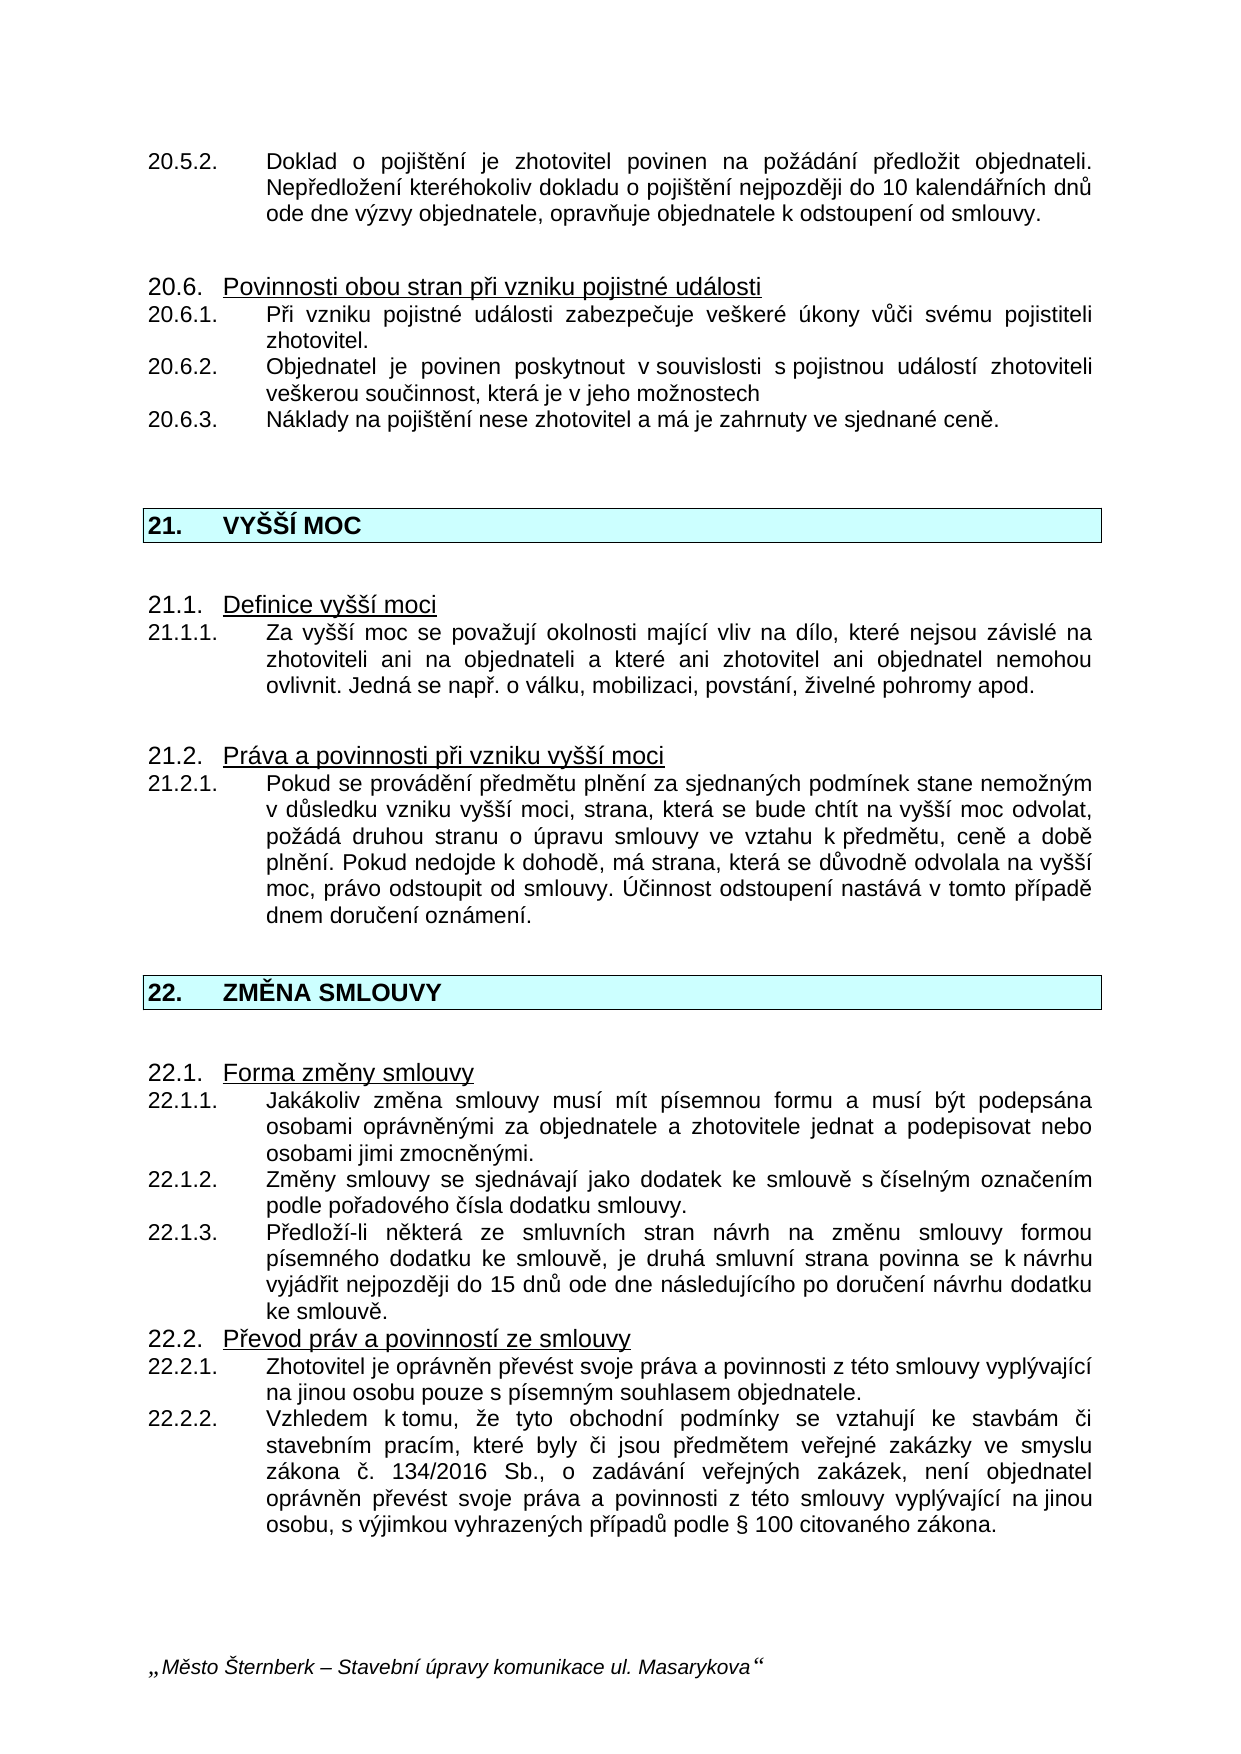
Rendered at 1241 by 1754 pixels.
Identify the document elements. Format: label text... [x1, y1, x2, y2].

list Převod práv a povinností ze smlouvy [148, 1324, 1093, 1353]
list Definice vyšší moci [148, 590, 1093, 619]
list Pokud se provádění předmětu plnění za sjednaných podmínek stane nemožným v důsledku vzniku vyšší moci, strana, která se bude chtít na vyšší moc odvolat, požádá druhou stranu o úpravu smlouvy ve vztahu k předmětu, ceně a době plnění. Pokud nedojde k dohodě, má strana, která se důvodně odvolala na vyšší moc, právo odstoupit od smlouvy. Účinnost odstoupení nastává v tomto případě dnem doručení oznámení. [148, 770, 1093, 928]
list Změny smlouvy se sjednávají jako dodatek ke smlouvě s číselným označením podle pořadového čísla dodatku smlouvy. [148, 1166, 1093, 1218]
list Zhotovitel je oprávněn převést svoje práva a povinnosti z této smlouvy vyplývající na jinou osobu pouze s písemným souhlasem objednatele. [148, 1353, 1093, 1405]
list Práva a povinnosti při vzniku vyšší moci [148, 741, 1093, 770]
text Změna smlouvy [144, 976, 1101, 1009]
list Při vzniku pojistné události zabezpečuje veškeré úkony vůči svému pojistiteli zhotovitel. [148, 301, 1093, 353]
list Objednatel je povinen poskytnout v souvislosti s pojistnou událostí zhotoviteli veškerou součinnost, která je v jeho možnostech [148, 353, 1093, 406]
text Vyšší moc [144, 509, 1101, 542]
list Vzhledem k tomu, že tyto obchodní podmínky se vztahují ke stavbám či stavebním pracím, které byly či jsou předmětem veřejné zakázky ve smyslu zákona č. 134/2016 Sb., o zadávání veřejných zakázek, není objednatel oprávněn převést svoje práva a povinnosti z této smlouvy vyplývající na jinou osobu, s výjimkou vyhrazených případů podle § 100 citovaného zákona. [148, 1405, 1093, 1537]
list Za vyšší moc se považují okolnosti mající vliv na dílo, které nejsou závislé na zhotoviteli ani na objednateli a které ani zhotovitel ani objednatel nemohou ovlivnit. Jedná se např. o válku, mobilizaci, povstání, živelné pohromy apod. [148, 619, 1093, 698]
list Náklady na pojištění nese zhotovitel a má je zahrnuty ve sjednané ceně. [148, 406, 1093, 432]
list Povinnosti obou stran při vzniku pojistné události [148, 272, 1093, 301]
list Doklad o pojištění je zhotovitel povinen na požádání předložit objednateli. Nepředložení kteréhokoliv dokladu o pojištění nejpozději do 10 kalendářních dnů ode dne výzvy objednatele, opravňuje objednatele k odstoupení od smlouvy. [148, 148, 1093, 227]
list Jakákoliv změna smlouvy musí mít písemnou formu a musí být podepsána osobami oprávněnými za objednatele a zhotovitele jednat a podepisovat nebo osobami jimi zmocněnými. [148, 1087, 1093, 1166]
list Předloží-li některá ze smluvních stran návrh na změnu smlouvy formou písemného dodatku ke smlouvě, je druhá smluvní strana povinna se k návrhu vyjádřit nejpozději do 15 dnů ode dne následujícího po doručení návrhu dodatku ke smlouvě. [148, 1218, 1093, 1324]
list Forma změny smlouvy [148, 1058, 1093, 1087]
